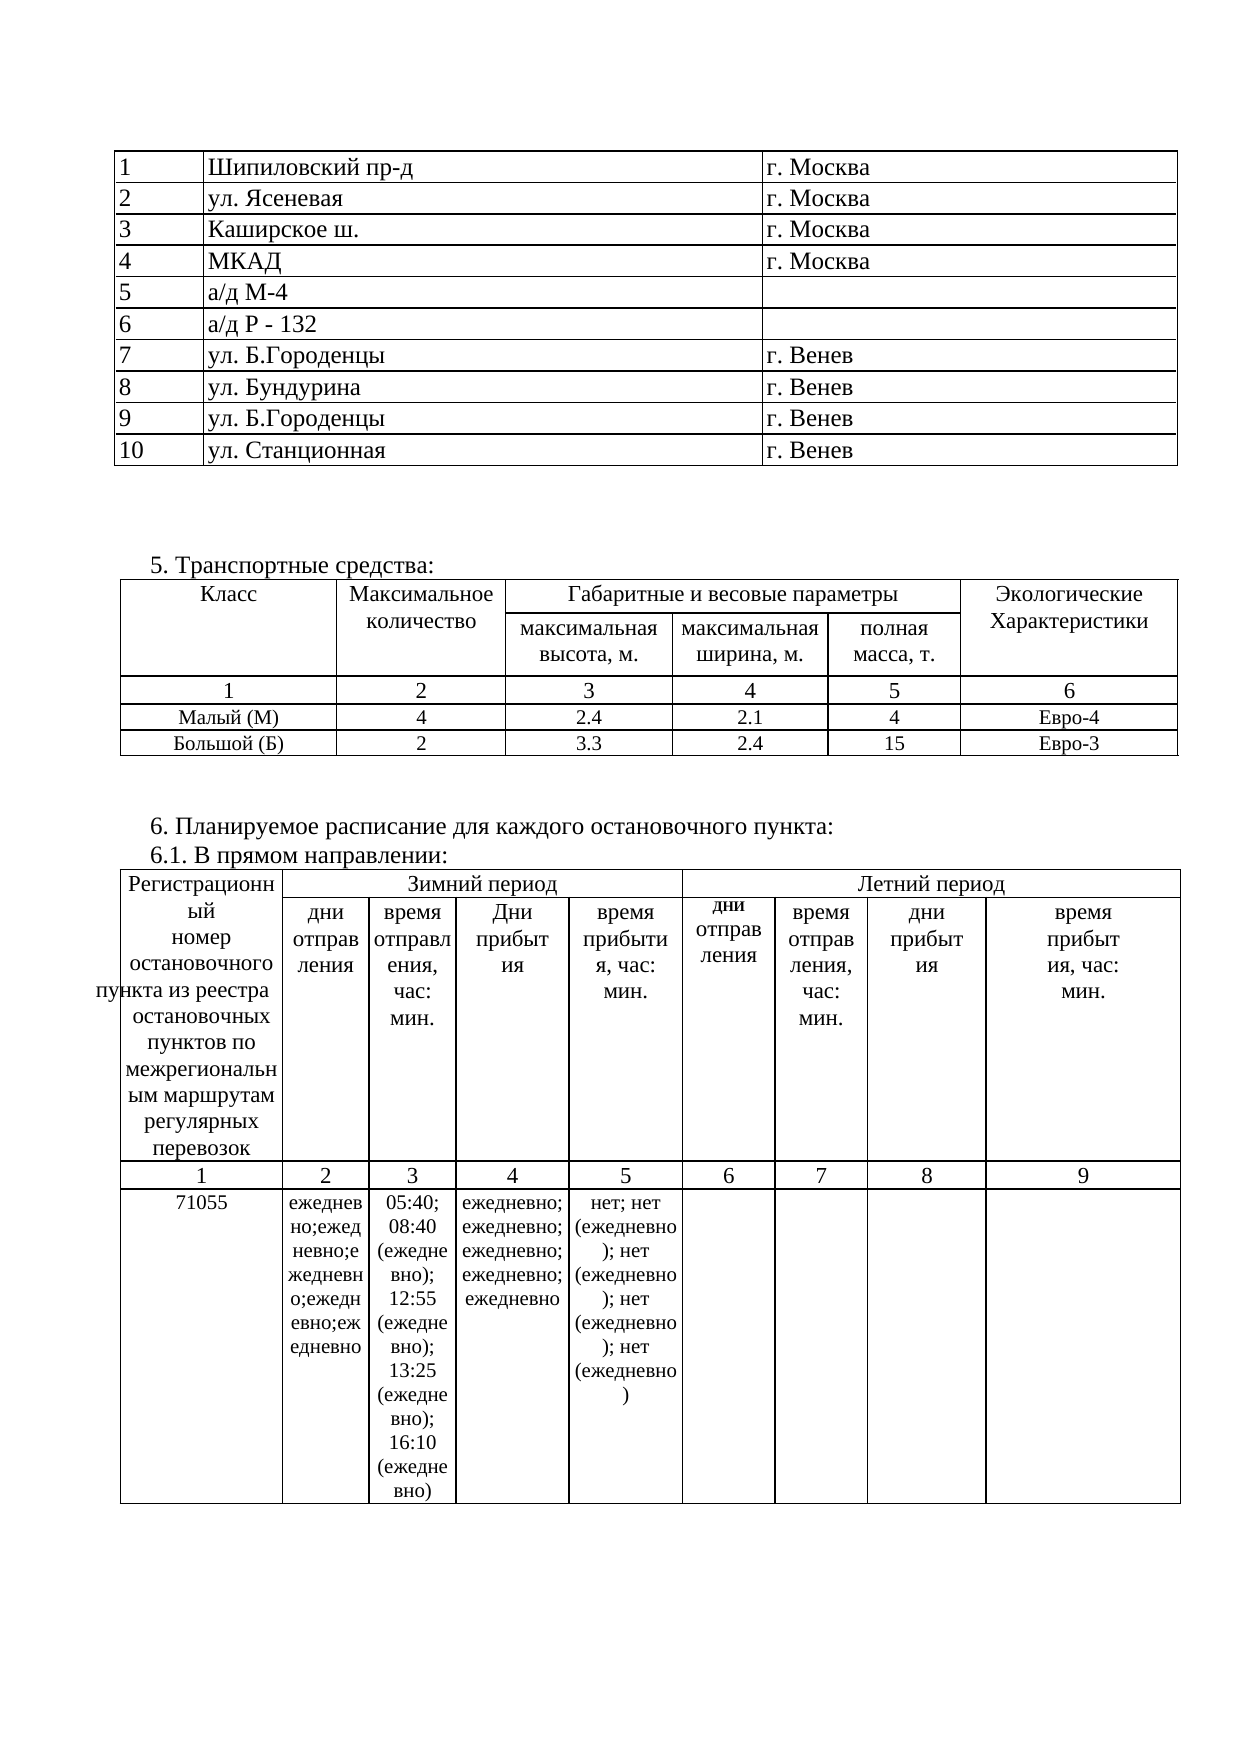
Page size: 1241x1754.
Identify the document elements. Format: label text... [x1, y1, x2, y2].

table_cell 1 [121, 677, 336, 703]
table_cell время отправл ения, час: мин. [370, 898, 455, 1160]
table_cell Евро-4 [961, 705, 1177, 729]
table_cell 3.3 [506, 731, 672, 754]
text 6. Планируемое расписание для каждого остановочного пункта: [150, 811, 1090, 840]
table_cell 2.1 [673, 705, 827, 729]
table_cell г. Венев [763, 433, 1177, 464]
table_cell 6 [683, 1162, 774, 1188]
table_cell [987, 1190, 1180, 1502]
table_cell 5 [570, 1162, 682, 1188]
table_cell а/д М-4 [204, 277, 762, 307]
table_cell а/д Р - 132 [204, 309, 762, 339]
table_cell ежедневно;ежедневно;ежедневно;ежедневно;ежедневно [457, 1190, 568, 1502]
table_cell Каширское ш. [204, 215, 762, 244]
table_cell Евро-3 [961, 731, 1177, 754]
table_cell 4 [457, 1162, 568, 1188]
table_cell максимальная высота, м. [506, 614, 672, 675]
table_cell ул. Станционная [204, 435, 762, 464]
table_cell 71055 [121, 1190, 282, 1502]
table_cell 7 [776, 1162, 867, 1188]
table_cell 2 [337, 731, 505, 754]
table_cell г. Москва [763, 213, 1177, 244]
table_cell [868, 1190, 985, 1502]
table_cell 3 [506, 677, 672, 703]
table_cell [763, 307, 1177, 339]
table_cell ул. Б.Городенцы [204, 340, 762, 370]
table_cell 2 [337, 677, 505, 703]
table_cell Дни прибыт ия [457, 898, 568, 1160]
table_cell 2.4 [673, 731, 827, 754]
table_cell г. Венев [763, 402, 1177, 433]
table_header Класс [121, 580, 336, 675]
table_cell 5 [829, 677, 960, 703]
table_cell Малый (М) [121, 705, 336, 729]
table_cell 4 [115, 245, 203, 276]
table_cell 6 [115, 308, 203, 339]
table_header Регистрационный номер остановочного пункта из реестра остановочных пунктов по межрегиональным маршрутам регулярных перевозок [121, 870, 282, 1160]
table_cell г. Москва [763, 181, 1177, 213]
table_cell 3 [115, 214, 203, 244]
table_header Летний период [683, 870, 1180, 897]
table_cell ДНИ отправ ления [683, 898, 774, 1160]
table_cell ул. Ясеневая [204, 183, 762, 213]
table_cell [763, 276, 1177, 307]
table_header Максимальное количество [337, 580, 505, 675]
table_cell 9 [987, 1162, 1180, 1188]
table_cell время прибыти я, час: мин. [570, 898, 682, 1160]
table_header Габаритные и весовые параметры [506, 580, 960, 612]
table_cell 7 [115, 340, 203, 370]
table_cell 4 [673, 677, 827, 703]
text 5. Транспортные средства: [150, 550, 1090, 579]
table_cell [776, 1190, 867, 1502]
table_cell 2.4 [506, 705, 672, 729]
table_cell 8 [868, 1162, 985, 1188]
table_cell 10 [115, 434, 203, 464]
table_cell 05:40; 08:40 (ежедневно); 12:55 (ежедневно); 13:25 (ежедневно); 16:10 (ежедневно) [370, 1190, 455, 1502]
table_cell 3 [370, 1162, 455, 1188]
table_cell 2 [115, 183, 203, 213]
table_cell г. Москва [763, 152, 1177, 181]
table_cell время отправ ления, час: мин. [776, 898, 867, 1160]
table_cell максимальная ширина, м. [673, 614, 827, 675]
table_cell [683, 1190, 774, 1502]
table_header Экологические Характеристики [961, 580, 1177, 675]
table_cell 4 [337, 705, 505, 729]
table_cell полная масса, т. [829, 614, 960, 675]
table_cell г. Венев [763, 370, 1177, 402]
table_header Зимний период [283, 870, 682, 897]
text 6.1. В прямом направлении: [150, 840, 1090, 869]
table_cell 4 [829, 705, 960, 729]
table_cell Шипиловский пр-д [204, 152, 762, 181]
table_cell 2 [283, 1162, 368, 1188]
table_cell МКАД [204, 246, 762, 276]
table_cell 8 [115, 371, 203, 402]
table_cell 15 [829, 731, 960, 754]
table_cell время прибыт ия, час: мин. [987, 898, 1180, 1160]
table_cell 6 [961, 677, 1177, 703]
table_cell дни прибыт ия [868, 898, 985, 1160]
table_cell г. Москва [763, 244, 1177, 276]
table_cell ул. Бундурина [204, 372, 762, 402]
table_cell г. Венев [763, 339, 1177, 370]
table_cell 5 [115, 277, 203, 307]
table_cell 1 [115, 152, 203, 181]
table_cell 1 [121, 1162, 282, 1188]
table_cell ежедневно;ежедневно;ежедневно;ежедневно;ежедневно [283, 1190, 368, 1502]
table_cell 9 [115, 403, 203, 433]
table_cell дни отправ ления [283, 898, 368, 1160]
table_cell ул. Б.Городенцы [204, 403, 762, 433]
table_cell Большой (Б) [121, 731, 336, 754]
table_cell нет; нет (ежедневно); нет (ежедневно); нет (ежедневно); нет (ежедневно) [570, 1190, 682, 1502]
